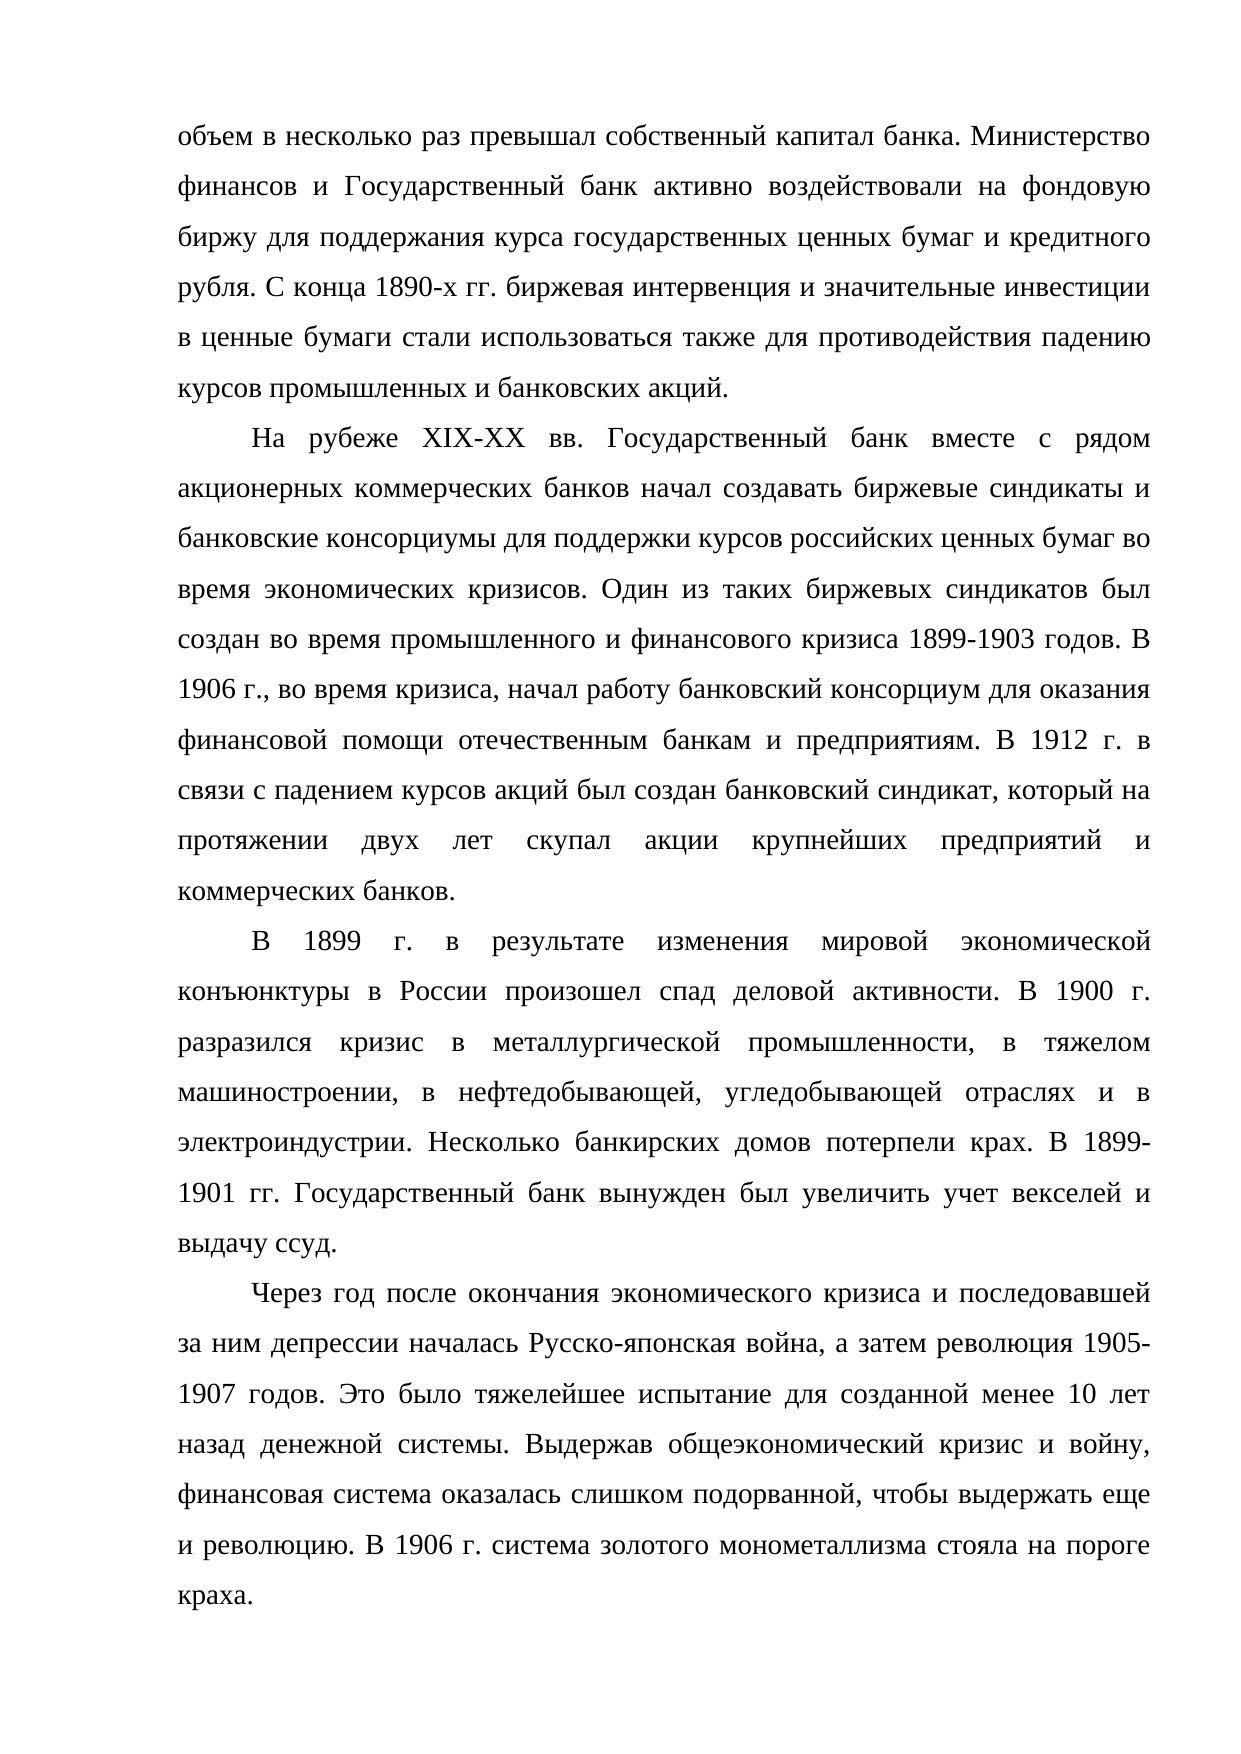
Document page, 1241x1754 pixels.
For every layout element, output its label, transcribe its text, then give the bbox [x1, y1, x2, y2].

text Через год после окончания экономического кризиса и последовавшей за ним депрессии началась Русско-японская война, а затем революция 1905-1907 годов. Это было тяжелейшее испытание для созданной менее 10 лет назад денежной системы. Выдержав общеэкономический кризис и войну, финансовая система оказалась слишком подорванной, чтобы выдержать еще и революцию. В 1906 г. система золотого монометаллизма стояла на пороге краха. [177, 1275, 1152, 1611]
text В 1899 г. в результате изменения мировой экономической конъюнктуры в России произошел спад деловой активности. В 1900 г. разразился кризис в металлургической промышленности, в тяжелом машиностроении, в нефтедобывающей, угледобывающей отраслях и в электроиндустрии. Несколько банкирских домов потерпели крах. В 1899-1901 гг. Государственный банк вынужден был увеличить учет векселей и выдачу ссуд. [177, 923, 1152, 1258]
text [177, 118, 1152, 403]
text На рубеже XIX-XX вв. Государственный банк вместе с рядом акционерных коммерческих банков начал создавать биржевые синдикаты и банковские консорциумы для поддержки курсов российских ценных бумаг во время экономических кризисов. Один из таких биржевых синдикатов был создан во время промышленного и финансового кризиса 1899-1903 годов. В 1906 г., во время кризиса, начал работу банковский консорциум для оказания финансовой помощи отечественным банкам и предприятиям. В 1912 г. в связи с падением курсов акций был создан банковский синдикат, который на протяжении двух лет скупал акции крупнейших предприятий и коммерческих банков. [177, 420, 1152, 906]
